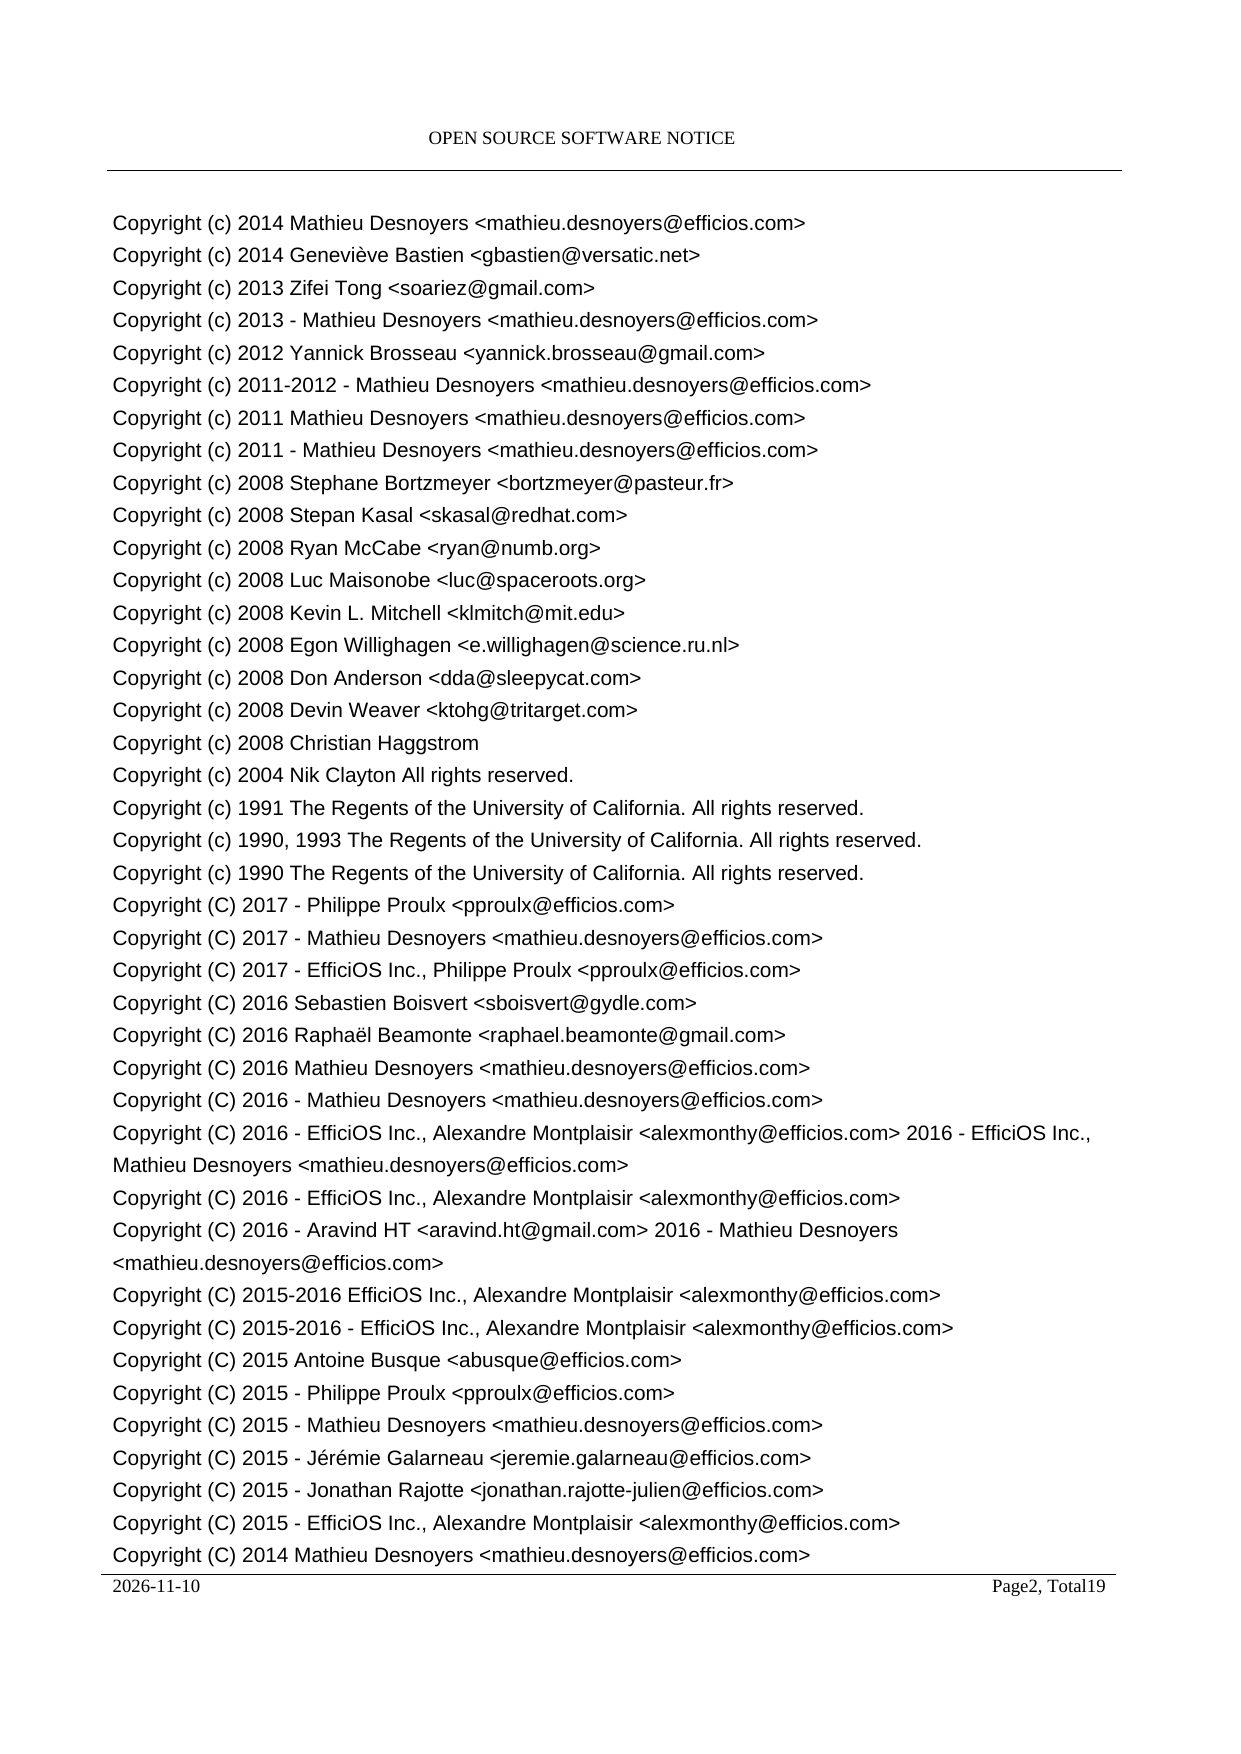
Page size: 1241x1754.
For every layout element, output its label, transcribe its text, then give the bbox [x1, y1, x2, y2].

text Copyright (c) 2008 Christian Haggstrom [112, 726, 1128, 759]
text Copyright (C) 2015 Antoine Busque <abusque@efficios.com> [112, 1344, 1128, 1376]
text Copyright (C) 2016 - EfficiOS Inc., Alexandre Montplaisir <alexmonthy@efficios.com> 2016 - EfficiOS Inc., Mathieu Desnoyers <mathieu.desnoyers@efficios.com> [112, 1116, 1128, 1181]
text Copyright (c) 2014 Mathieu Desnoyers <mathieu.desnoyers@efficios.com> [112, 206, 1128, 239]
text Copyright (c) 2013 - Mathieu Desnoyers <mathieu.desnoyers@efficios.com> [112, 304, 1128, 336]
text Copyright (c) 2011-2012 - Mathieu Desnoyers <mathieu.desnoyers@efficios.com> [112, 369, 1128, 401]
text Copyright (C) 2016 Sebastien Boisvert <sboisvert@gydle.com> [112, 986, 1128, 1019]
text Copyright (C) 2015 - Philippe Proulx <pproulx@efficios.com> [112, 1376, 1128, 1409]
text Copyright (c) 1990 The Regents of the University of California. All rights reserved. [112, 856, 1128, 889]
text Copyright (C) 2016 Raphaël Beamonte <raphael.beamonte@gmail.com> [112, 1019, 1128, 1051]
text Copyright (c) 2013 Zifei Tong <soariez@gmail.com> [112, 271, 1128, 304]
text Copyright (c) 2011 Mathieu Desnoyers <mathieu.desnoyers@efficios.com> [112, 401, 1128, 434]
text Copyright (C) 2015-2016 - EfficiOS Inc., Alexandre Montplaisir <alexmonthy@efficios.com> [112, 1311, 1128, 1344]
text Copyright (C) 2014 Mathieu Desnoyers <mathieu.desnoyers@efficios.com> [112, 1539, 1128, 1571]
text Copyright (c) 2008 Kevin L. Mitchell <klmitch@mit.edu> [112, 596, 1128, 629]
text Copyright (C) 2017 - EfficiOS Inc., Philippe Proulx <pproulx@efficios.com> [112, 954, 1128, 986]
text Copyright (c) 2014 Geneviève Bastien <gbastien@versatic.net> [112, 239, 1128, 271]
text Copyright (C) 2016 - Aravind HT <aravind.ht@gmail.com> 2016 - Mathieu Desnoyers <mathieu.desnoyers@efficios.com> [112, 1214, 1128, 1279]
text Copyright (c) 2008 Devin Weaver <ktohg@tritarget.com> [112, 694, 1128, 726]
text Copyright (C) 2016 - EfficiOS Inc., Alexandre Montplaisir <alexmonthy@efficios.com> [112, 1181, 1128, 1214]
text Copyright (C) 2016 - Mathieu Desnoyers <mathieu.desnoyers@efficios.com> [112, 1084, 1128, 1116]
text Copyright (C) 2017 - Philippe Proulx <pproulx@efficios.com> [112, 889, 1128, 921]
text Copyright (c) 1990, 1993 The Regents of the University of California. All rights reserved. [112, 824, 1128, 856]
text Copyright (c) 2004 Nik Clayton All rights reserved. [112, 759, 1128, 791]
text Copyright (c) 2012 Yannick Brosseau <yannick.brosseau@gmail.com> [112, 336, 1128, 369]
text Copyright (c) 2008 Stepan Kasal <skasal@redhat.com> [112, 499, 1128, 531]
text Copyright (c) 2008 Don Anderson <dda@sleepycat.com> [112, 661, 1128, 694]
text Copyright (c) 2008 Luc Maisonobe <luc@spaceroots.org> [112, 564, 1128, 596]
text Copyright (c) 2011 - Mathieu Desnoyers <mathieu.desnoyers@efficios.com> [112, 434, 1128, 466]
text Copyright (C) 2015 - Jonathan Rajotte <jonathan.rajotte-julien@efficios.com> [112, 1474, 1128, 1506]
text Copyright (c) 2008 Egon Willighagen <e.willighagen@science.ru.nl> [112, 629, 1128, 661]
text Copyright (C) 2015-2016 EfficiOS Inc., Alexandre Montplaisir <alexmonthy@efficios.com> [112, 1279, 1128, 1311]
text Copyright (c) 1991 The Regents of the University of California. All rights reserved. [112, 791, 1128, 824]
text Copyright (c) 2008 Ryan McCabe <ryan@numb.org> [112, 531, 1128, 564]
text Copyright (C) 2015 - Jérémie Galarneau <jeremie.galarneau@efficios.com> [112, 1441, 1128, 1474]
text Copyright (c) 2008 Stephane Bortzmeyer <bortzmeyer@pasteur.fr> [112, 466, 1128, 499]
text Copyright (C) 2017 - Mathieu Desnoyers <mathieu.desnoyers@efficios.com> [112, 921, 1128, 954]
text Copyright (C) 2015 - Mathieu Desnoyers <mathieu.desnoyers@efficios.com> [112, 1409, 1128, 1441]
text Copyright (C) 2015 - EfficiOS Inc., Alexandre Montplaisir <alexmonthy@efficios.com> [112, 1506, 1128, 1539]
text Copyright (C) 2016 Mathieu Desnoyers <mathieu.desnoyers@efficios.com> [112, 1051, 1128, 1084]
